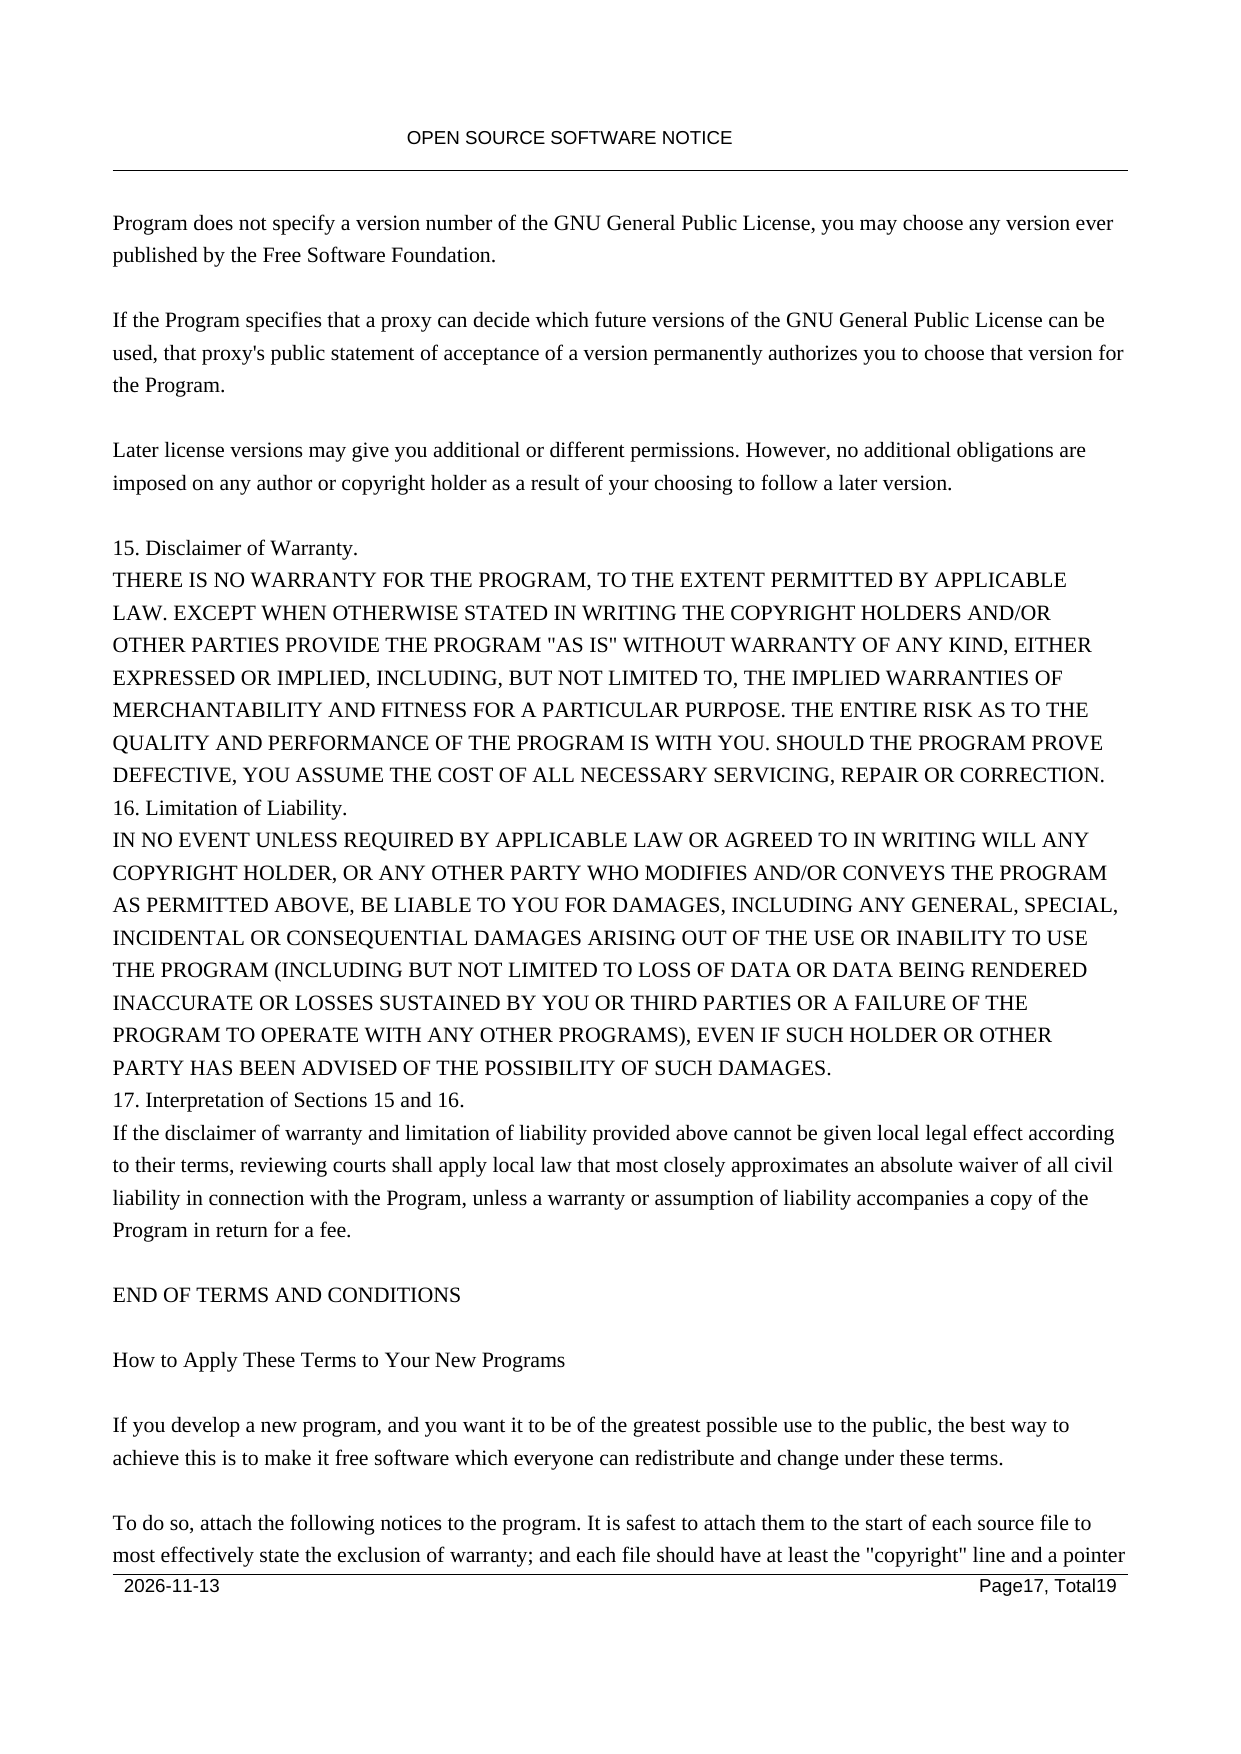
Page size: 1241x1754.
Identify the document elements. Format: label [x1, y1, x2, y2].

text [112, 206, 1128, 1571]
